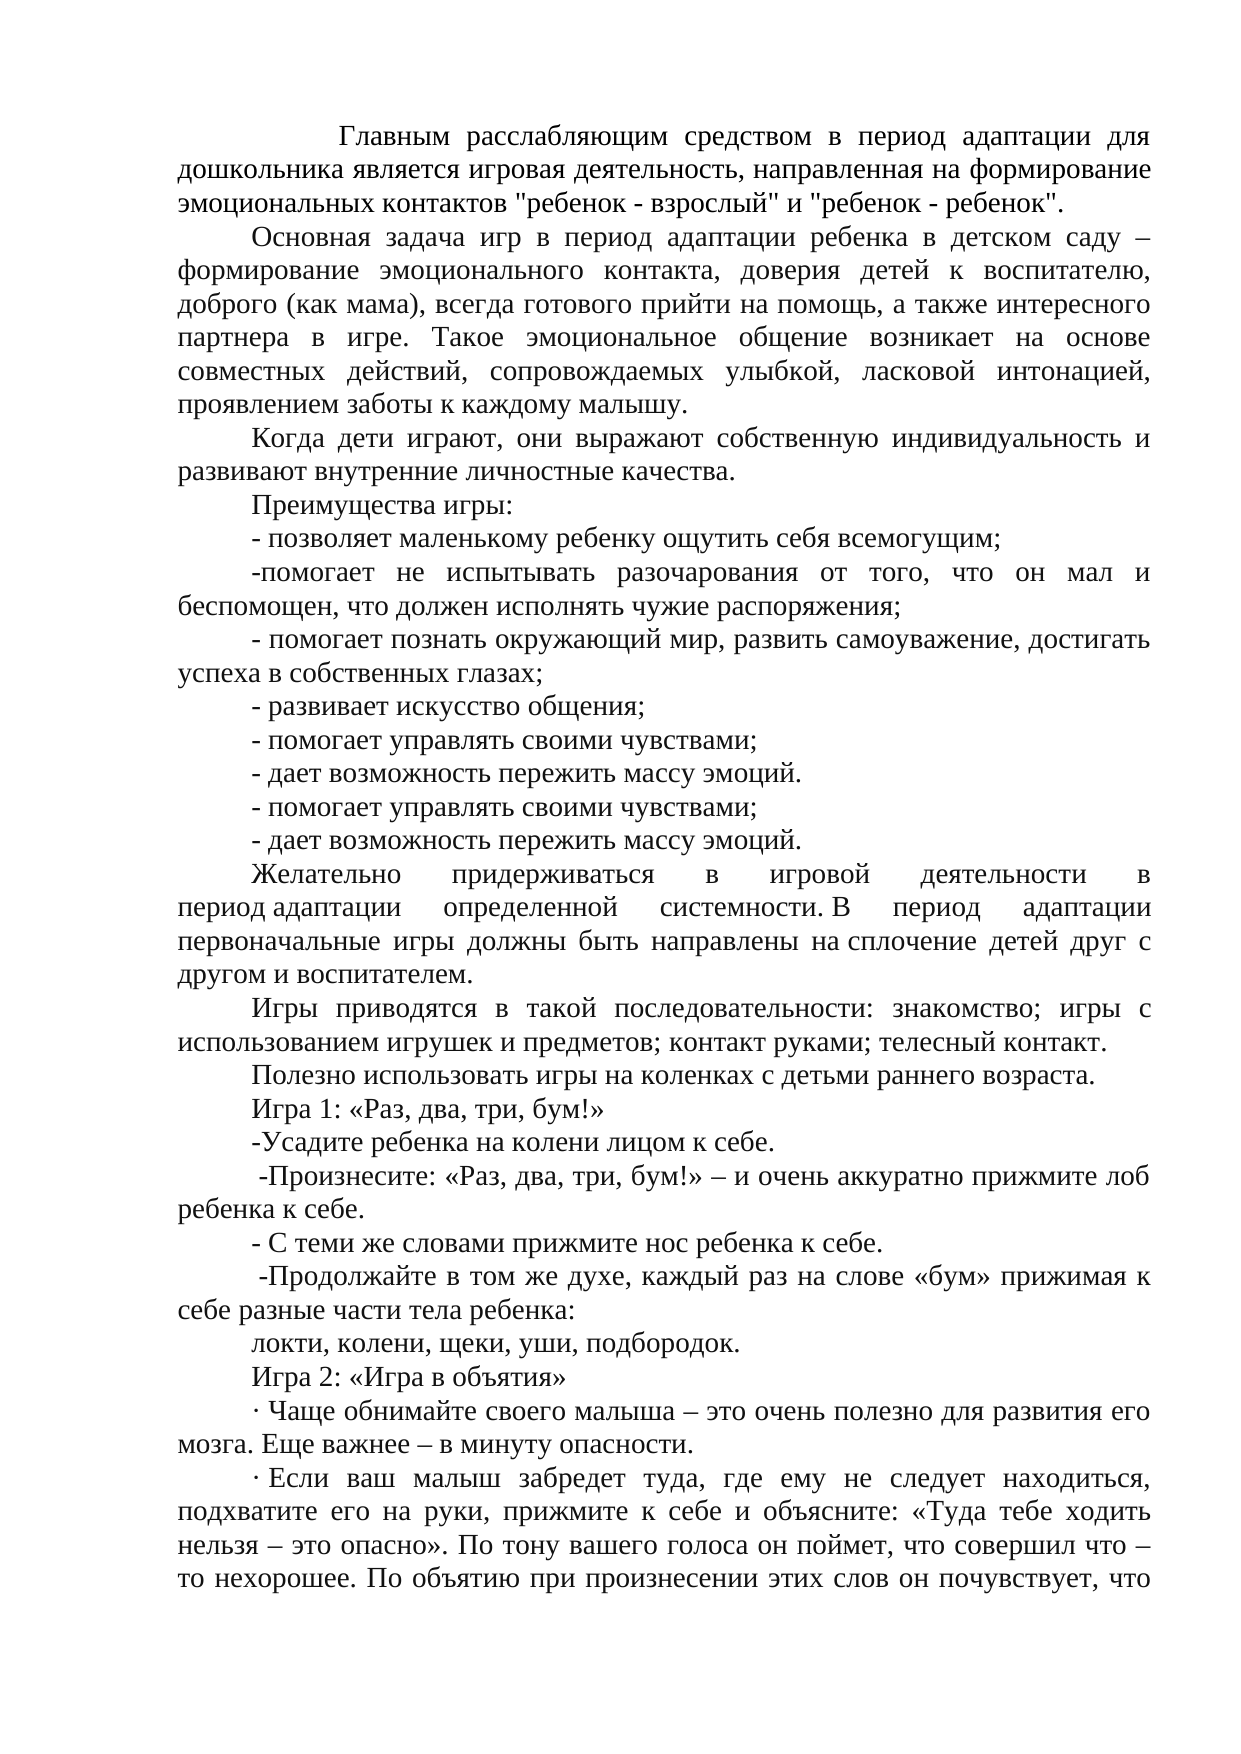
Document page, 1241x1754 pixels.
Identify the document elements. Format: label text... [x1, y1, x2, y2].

text Игра 1: «Раз, два, три, бум!» [177, 1091, 1152, 1124]
text -Усадите ребенка на колени лицом к себе. [177, 1124, 1152, 1158]
text Преимущества игры: [177, 487, 1152, 521]
text - С теми же словами прижмите нос ребенка к себе. [177, 1225, 1152, 1258]
text Полезно использовать игры на коленках с детьми раннего возраста. [177, 1057, 1152, 1091]
text -помогает не испытывать разочарования от того, что он мал и беспомощен, что должен исполнять чужие распоряжения; [177, 554, 1152, 621]
text -Произнесите: «Раз, два, три, бум!» – и очень аккуратно прижмите лоб ребенка к себе. [177, 1158, 1152, 1225]
text - помогает познать окружающий мир, развить самоуважение, достигать успеха в собственных глазах; [177, 621, 1152, 688]
text - дает возможность пережить массу эмоций. [177, 822, 1152, 856]
text Когда дети играют, они выражают собственную индивидуальность и развивают внутренние личностные качества. [177, 420, 1152, 487]
text локти, колени, щеки, уши, подбородок. [177, 1326, 1152, 1359]
text Игра 2: «Игра в объятия» [177, 1359, 1152, 1393]
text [177, 1460, 1152, 1594]
text · Чаще обнимайте своего малыша – это очень полезно для развития его мозга. Еще важнее – в минуту опасности. [177, 1393, 1152, 1460]
text - дает возможность пережить массу эмоций. [177, 755, 1152, 789]
text Главным расслабляющим средством в период адаптации для дошкольника является игровая деятельность, направленная на формирование эмоциональных контактов "ребенок - взрослый" и "ребенок - ребенок". [177, 118, 1152, 219]
text - позволяет маленькому ребенку ощутить себя всемогущим; [177, 521, 1152, 554]
text - помогает управлять своими чувствами; [177, 789, 1152, 822]
text Основная задача игр в период адаптации ребенка в детском саду – формирование эмоционального контакта, доверия детей к воспитателю, доброго (как мама), всегда готового прийти на помощь, а также интересного партнера в игре. Такое эмоциональное общение возникает на основе совместных действий, сопровождаемых улыбкой, ласковой интонацией, проявлением заботы к каждому малышу. [177, 219, 1152, 420]
text - помогает управлять своими чувствами; [177, 722, 1152, 755]
text -Продолжайте в том же духе, каждый раз на слове «бум» прижимая к себе разные части тела ребенка: [177, 1258, 1152, 1326]
text Игры приводятся в такой последовательности: знакомство; игры с использованием игрушек и предметов; контакт руками; телесный контакт. [177, 990, 1152, 1057]
text Желательно придерживаться в игровой деятельности в период адаптации определенной системности. В период адаптации первоначальные игры должны быть направлены на сплочение детей друг с другом и воспитателем. [177, 856, 1152, 990]
text - развивает искусство общения; [177, 688, 1152, 722]
